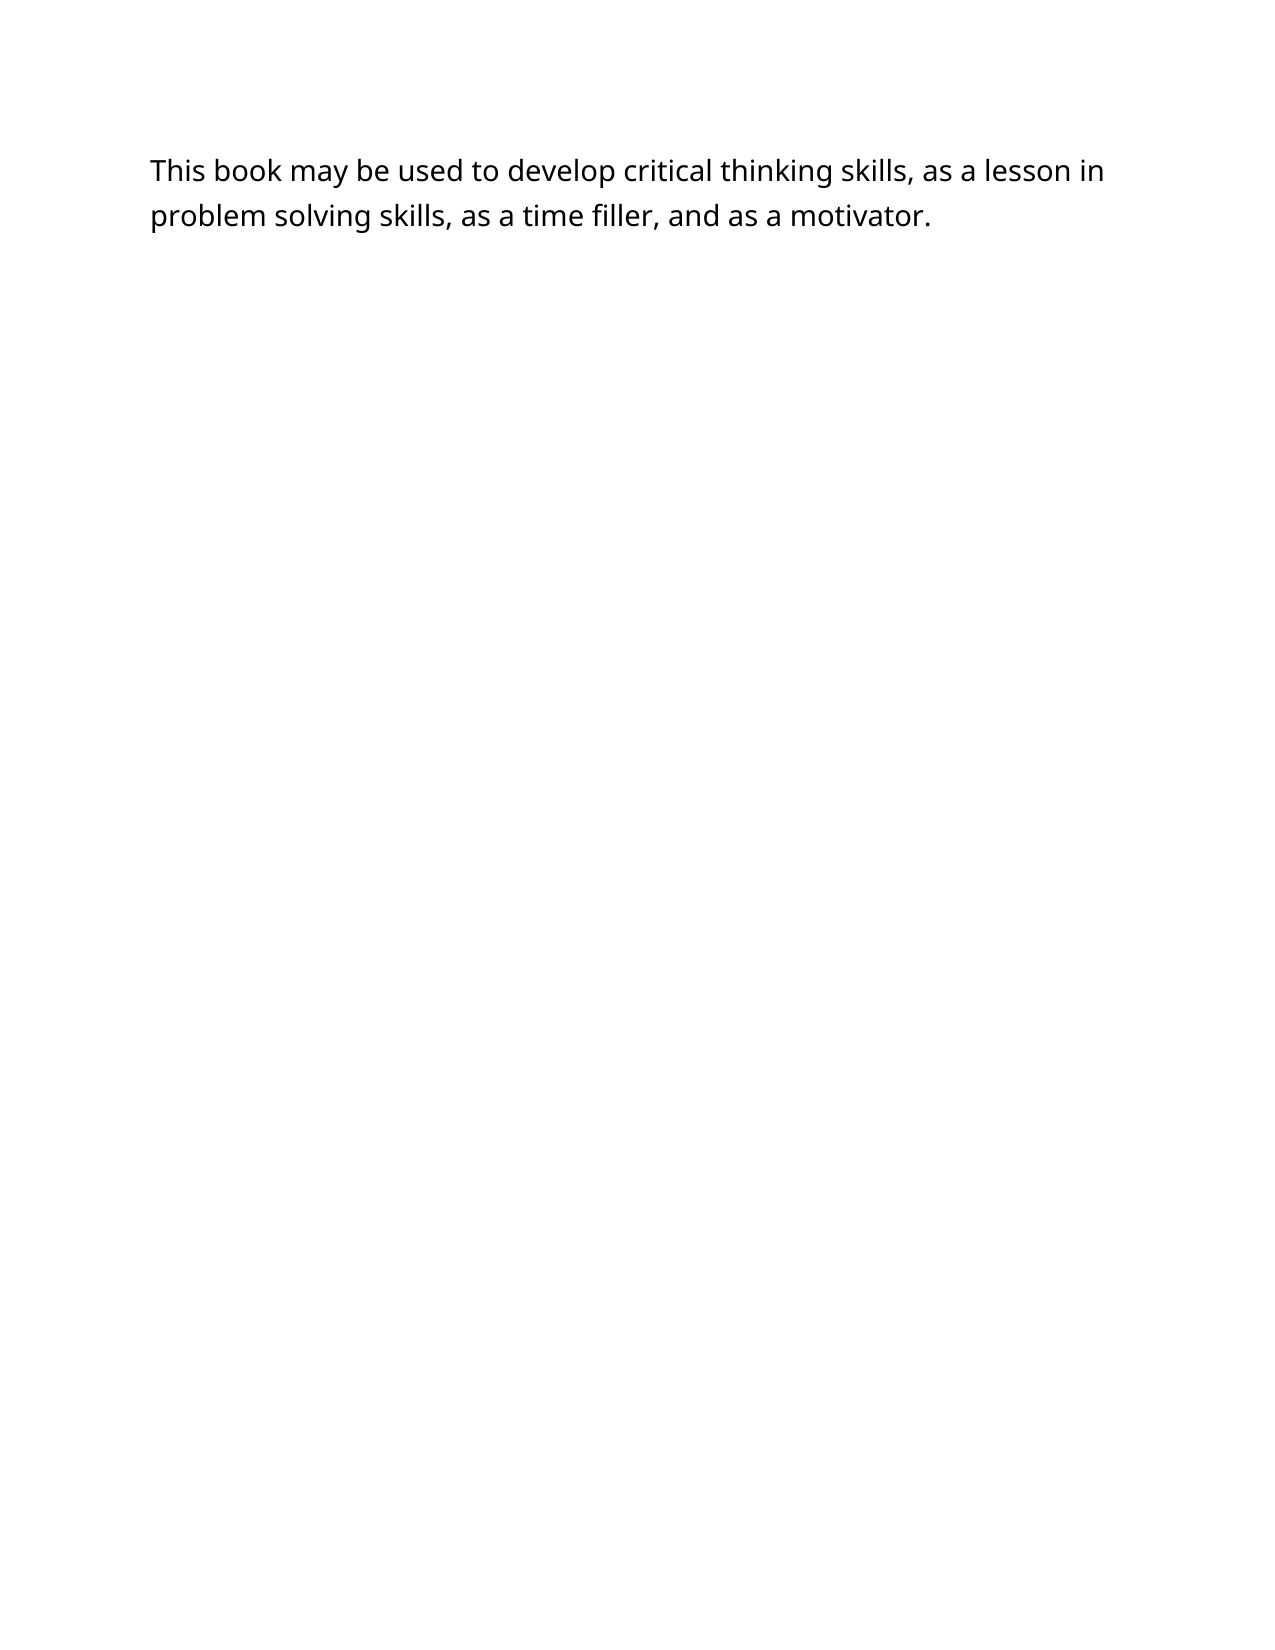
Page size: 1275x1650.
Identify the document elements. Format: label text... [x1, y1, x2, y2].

text This book may be used to develop critical thinking skills, as a lesson in problem solving skills, as a time filler, and as a motivator. [150, 150, 1125, 235]
